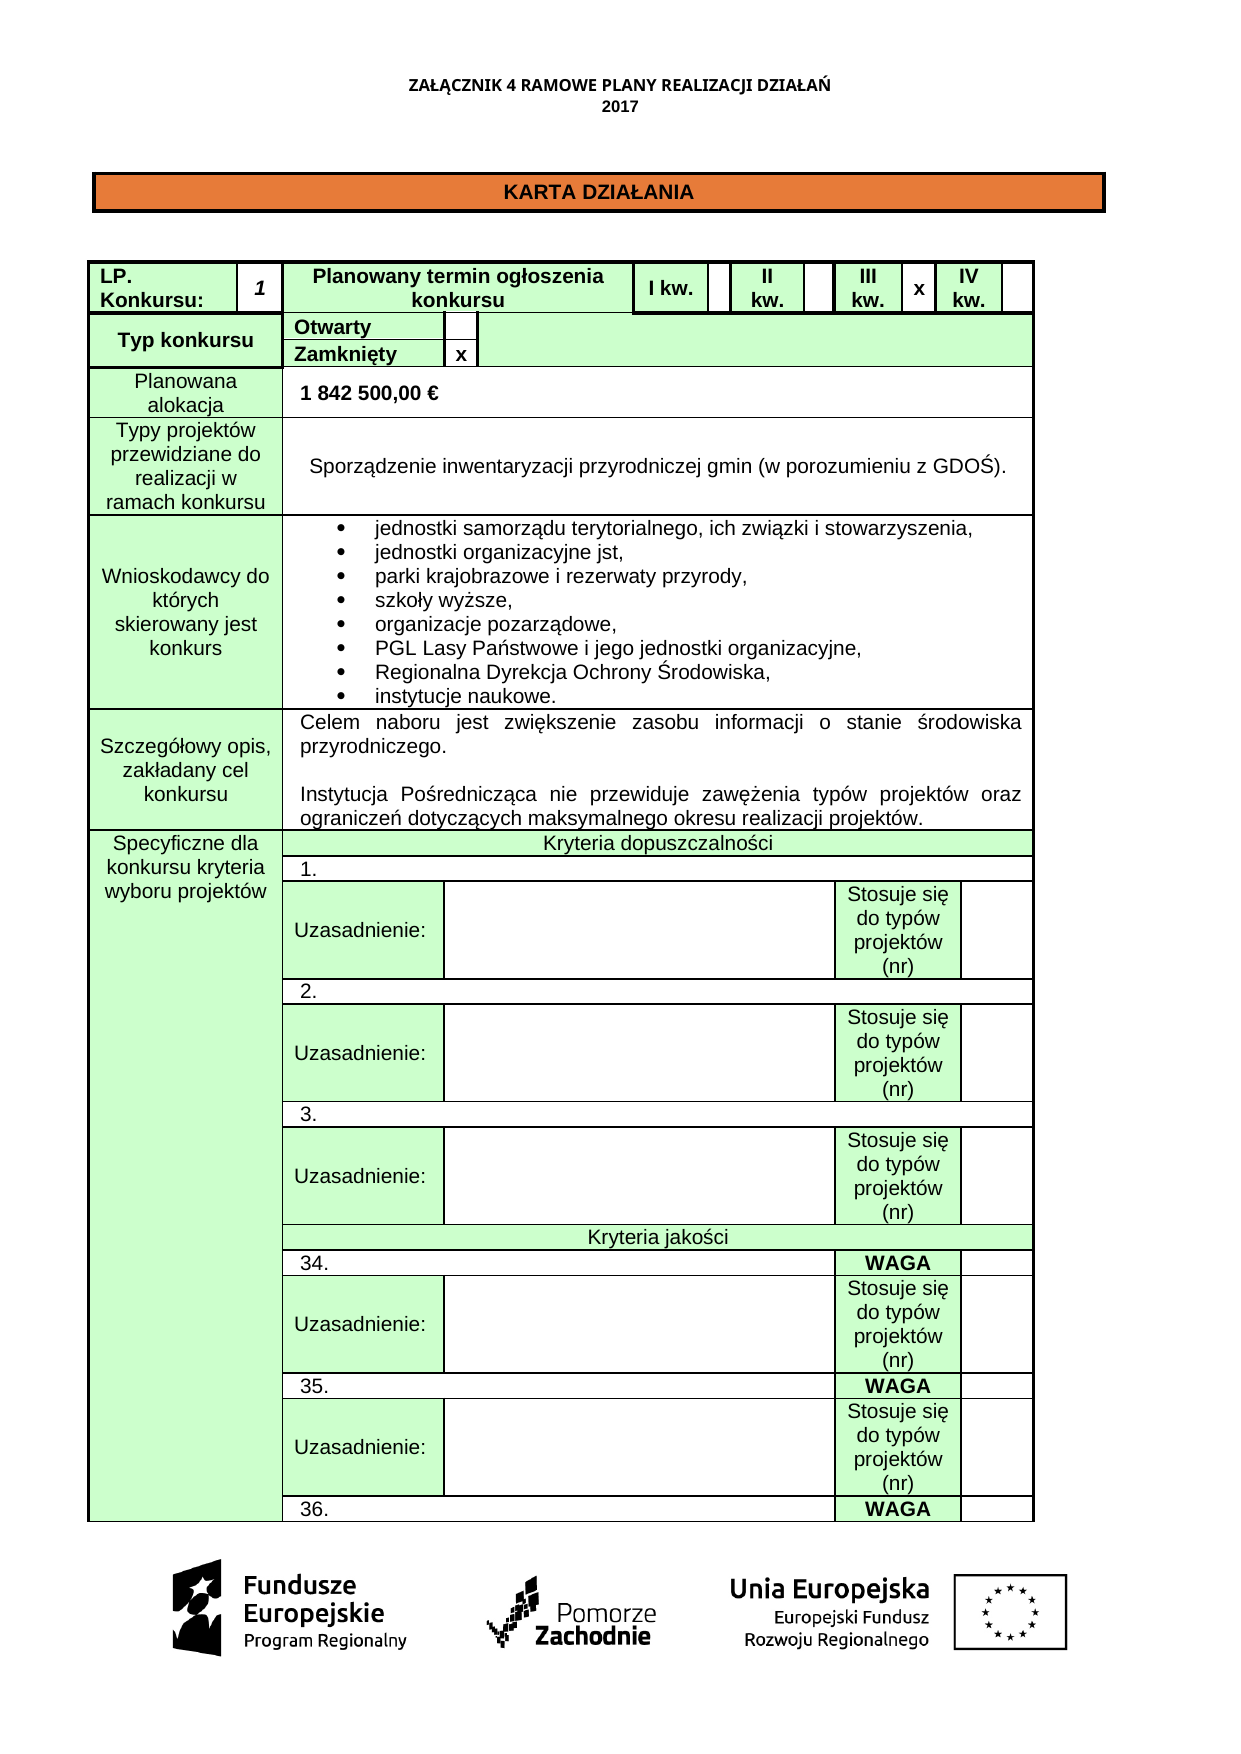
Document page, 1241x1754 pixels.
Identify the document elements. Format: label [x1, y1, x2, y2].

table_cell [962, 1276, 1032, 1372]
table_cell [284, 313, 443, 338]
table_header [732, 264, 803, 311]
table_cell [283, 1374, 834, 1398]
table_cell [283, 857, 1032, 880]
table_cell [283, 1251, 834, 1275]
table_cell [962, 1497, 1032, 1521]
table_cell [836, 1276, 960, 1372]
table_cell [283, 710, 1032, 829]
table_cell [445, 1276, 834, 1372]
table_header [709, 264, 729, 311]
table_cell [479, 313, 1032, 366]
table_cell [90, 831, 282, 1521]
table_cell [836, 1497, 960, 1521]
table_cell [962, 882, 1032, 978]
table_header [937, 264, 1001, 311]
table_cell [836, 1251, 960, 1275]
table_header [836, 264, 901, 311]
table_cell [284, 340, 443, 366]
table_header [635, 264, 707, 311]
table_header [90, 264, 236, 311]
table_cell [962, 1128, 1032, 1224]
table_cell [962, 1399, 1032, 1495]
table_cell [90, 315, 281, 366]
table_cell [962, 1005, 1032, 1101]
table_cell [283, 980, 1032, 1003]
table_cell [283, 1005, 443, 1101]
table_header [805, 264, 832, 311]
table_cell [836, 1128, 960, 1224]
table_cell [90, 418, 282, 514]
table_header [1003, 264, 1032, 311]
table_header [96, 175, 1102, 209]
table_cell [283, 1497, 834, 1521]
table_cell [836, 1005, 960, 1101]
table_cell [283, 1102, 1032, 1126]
picture [148, 1533, 1092, 1681]
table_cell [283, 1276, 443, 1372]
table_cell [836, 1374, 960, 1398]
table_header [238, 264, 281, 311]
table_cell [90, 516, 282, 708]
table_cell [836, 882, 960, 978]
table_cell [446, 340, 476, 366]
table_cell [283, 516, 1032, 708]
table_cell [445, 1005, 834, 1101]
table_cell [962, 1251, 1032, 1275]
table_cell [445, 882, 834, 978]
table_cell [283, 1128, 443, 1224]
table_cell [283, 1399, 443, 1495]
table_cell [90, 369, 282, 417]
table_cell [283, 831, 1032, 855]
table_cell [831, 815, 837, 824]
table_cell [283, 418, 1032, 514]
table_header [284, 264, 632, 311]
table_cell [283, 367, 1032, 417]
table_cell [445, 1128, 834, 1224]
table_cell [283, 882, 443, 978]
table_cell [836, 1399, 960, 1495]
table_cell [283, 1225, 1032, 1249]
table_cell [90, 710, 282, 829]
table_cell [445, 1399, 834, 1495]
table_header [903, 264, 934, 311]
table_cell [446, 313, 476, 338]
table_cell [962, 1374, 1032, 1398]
